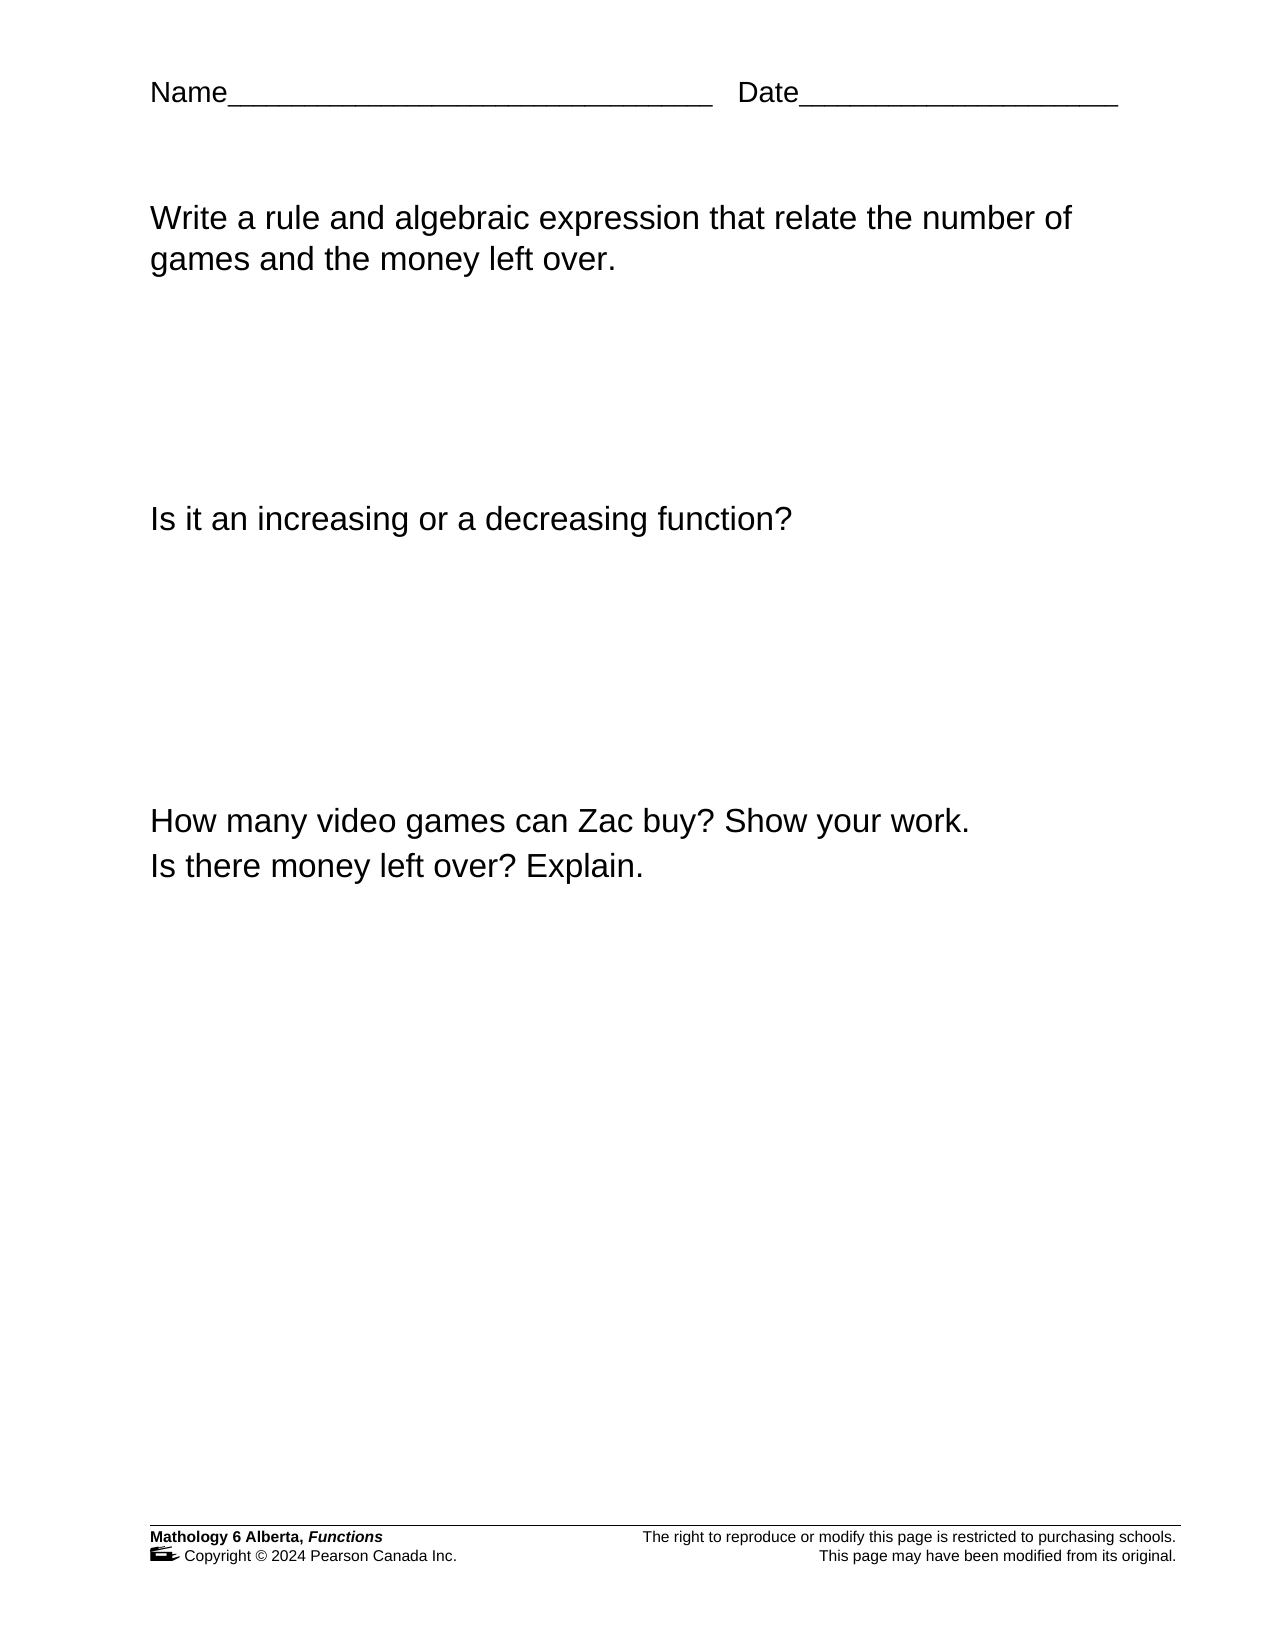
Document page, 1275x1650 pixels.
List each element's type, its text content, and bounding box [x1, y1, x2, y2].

text Write a rule and algebraic expression that relate the number of games and the money left over. [150, 198, 1181, 278]
text How many video games can Zac buy? Show your work. Is there money left over? Explain. [150, 801, 1181, 884]
text Is it an increasing or a decreasing function? [150, 499, 1181, 537]
picture [150, 1546, 180, 1561]
